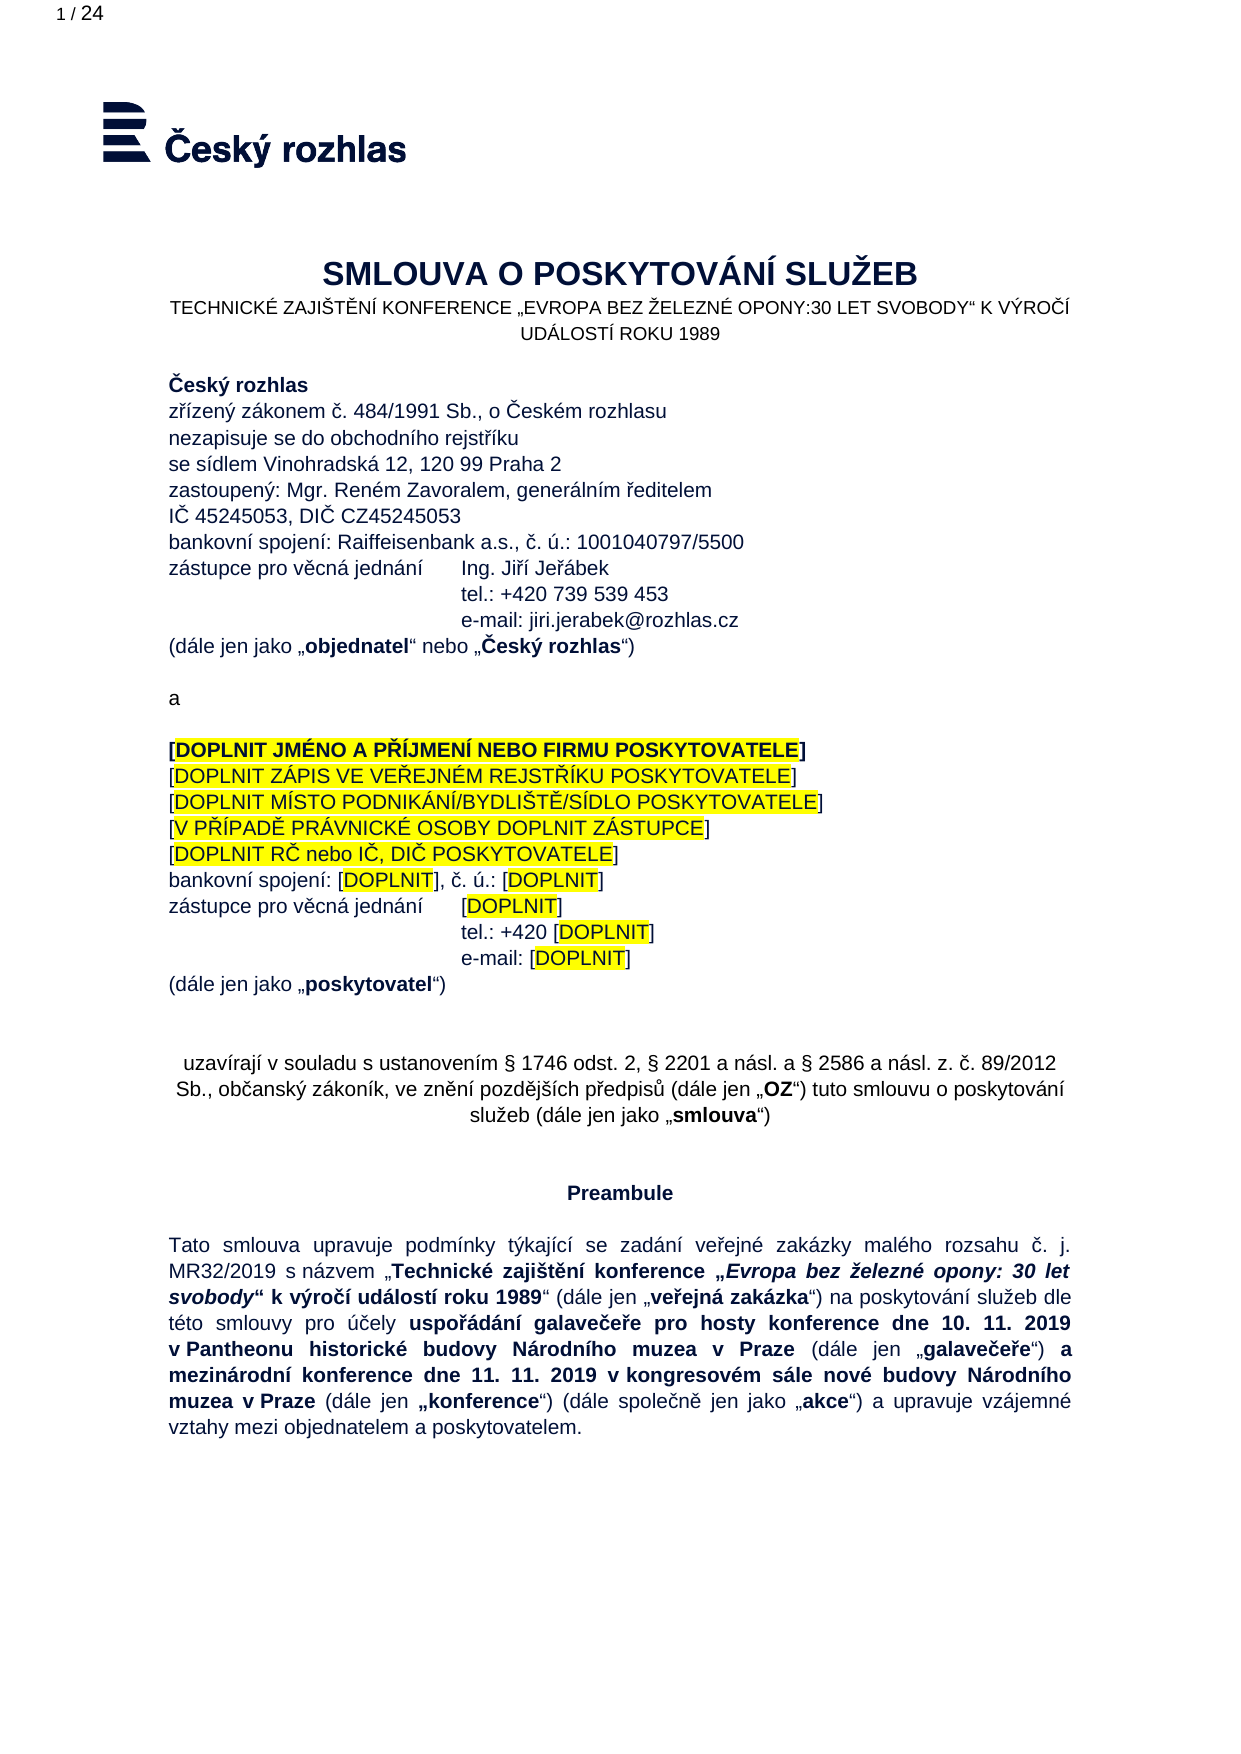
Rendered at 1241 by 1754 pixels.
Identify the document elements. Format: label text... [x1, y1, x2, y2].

picture [103, 102, 406, 168]
text (dále jen jako „poskytovatel“) [168, 971, 1072, 997]
subtitle Tato smlouva upravuje podmínky týkající se zadání veřejné zakázky malého rozsahu č. j. MR32/2019 s názvem „Technické zajištění konference „Evropa bez železné opony: 30 let svobody“ k výročí událostí roku 1989“ (dále jen „veřejná zakázka“) na poskytování služeb dle této smlouvy pro účely uspořádání galavečeře pro hosty konference dne 10. 11. 2019 v Pantheonu historické budovy Národního muzea v Praze (dále jen „galavečeře“) a mezinárodní konference dne 11. 11. 2019 v kongresovém sále nové budovy Národního muzea v Praze (dále jen „konference“) (dále společně jen jako „akce“) a upravuje vzájemné vztahy mezi objednatelem a poskytovatelem. [168, 1231, 1072, 1440]
text uzavírají v souladu s ustanovením § 1746 odst. 2, § 2201 a násl. a § 2586 a násl. z. č. 89/2012 Sb., občanský zákoník, ve znění pozdějších předpisů (dále jen „OZ“) tuto smlouvu o poskytování služeb (dále jen jako „smlouva“) [168, 1049, 1072, 1127]
text [DOPLNIT MÍSTO PODNIKÁNÍ/BYDLIŠTĚ/SÍDLO POSKYTOVATELE] [168, 789, 1072, 815]
text (dále jen jako „objednatel“ nebo „Český rozhlas“) [168, 632, 1072, 658]
text [DOPLNIT RČ nebo IČ, DIČ POSKYTOVATELE] [168, 841, 1072, 867]
text bankovní spojení: Raiffeisenbank a.s., č. ú.: 1001040797/5500 [168, 528, 1072, 554]
text zástupce pro věcná jednání Ing. Jiří Jeřábek [168, 554, 1072, 580]
text [V PŘÍPADĚ PRÁVNICKÉ OSOBY DOPLNIT ZÁSTUPCE] [168, 815, 1072, 841]
text Český rozhlas [168, 372, 1072, 398]
text bankovní spojení: [DOPLNIT], č. ú.: [DOPLNIT] [168, 867, 1072, 893]
text nezapisuje se do obchodního rejstříku [168, 424, 1072, 450]
text e-mail: [DOPLNIT] [168, 945, 1072, 971]
text tel.: +420 [DOPLNIT] [168, 919, 1072, 945]
text zastoupený: Mgr. Reném Zavoralem, generálním ředitelem [168, 476, 1072, 502]
text TECHNICKÉ ZAJIŠTĚNÍ KONFERENCE „EVROPA BEZ ŽELEZNÉ OPONY:30 LET SVOBODY“ K VÝROČÍ UDÁLOSTÍ ROKU 1989 [168, 294, 1072, 346]
text e-mail: jiri.jerabek@rozhlas.cz [168, 606, 1072, 632]
text tel.: +420 739 539 453 [168, 580, 1072, 606]
text a [168, 684, 1072, 711]
title SMLOUVA O POSKYTOVÁNÍ SLUŽEB [168, 250, 1072, 294]
text [DOPLNIT JMÉNO A PŘÍJMENÍ NEBO FIRMU POSKYTOVATELE] [168, 737, 1072, 763]
subtitle Preambule [168, 1179, 1072, 1205]
text IČ 45245053, DIČ CZ45245053 [168, 502, 1072, 528]
text [DOPLNIT ZÁPIS VE VEŘEJNÉM REJSTŘÍKU POSKYTOVATELE] [168, 763, 1072, 789]
text se sídlem Vinohradská 12, 120 99 Praha 2 [168, 450, 1072, 476]
text zástupce pro věcná jednání [DOPLNIT] [168, 893, 1072, 919]
text zřízený zákonem č. 484/1991 Sb., o Českém rozhlasu [168, 398, 1072, 424]
